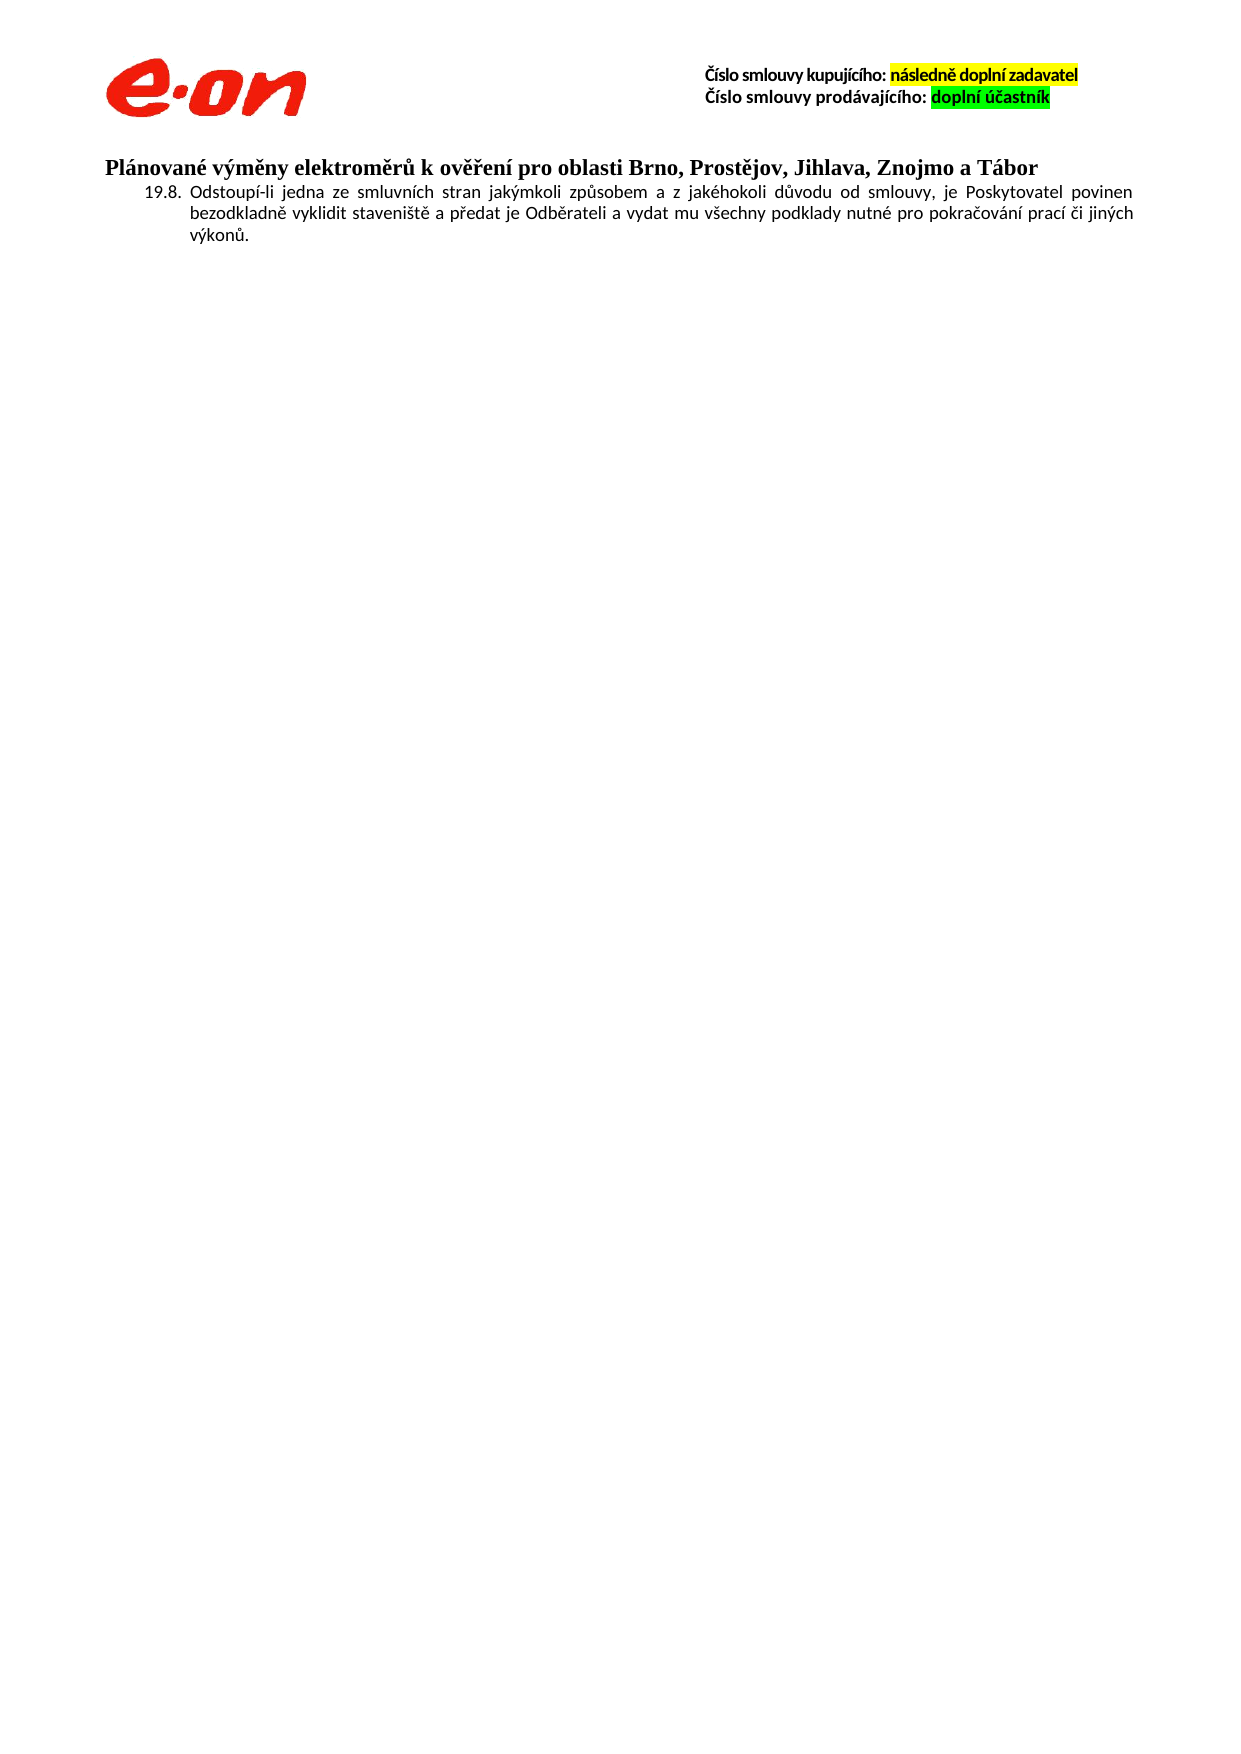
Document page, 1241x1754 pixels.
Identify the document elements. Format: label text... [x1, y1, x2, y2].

text 19.8. Odstoupí-li jedna ze smluvních stran jakýmkoli způsobem a z jakéhokoli důvodu od smlouvy, je Poskytovatel povinen bezodkladně vyklidit staveniště a předat je Odběrateli a vydat mu všechny podklady nutné pro pokračování prací či jiných výkonů. [144, 181, 1135, 246]
picture [104, 56, 308, 119]
